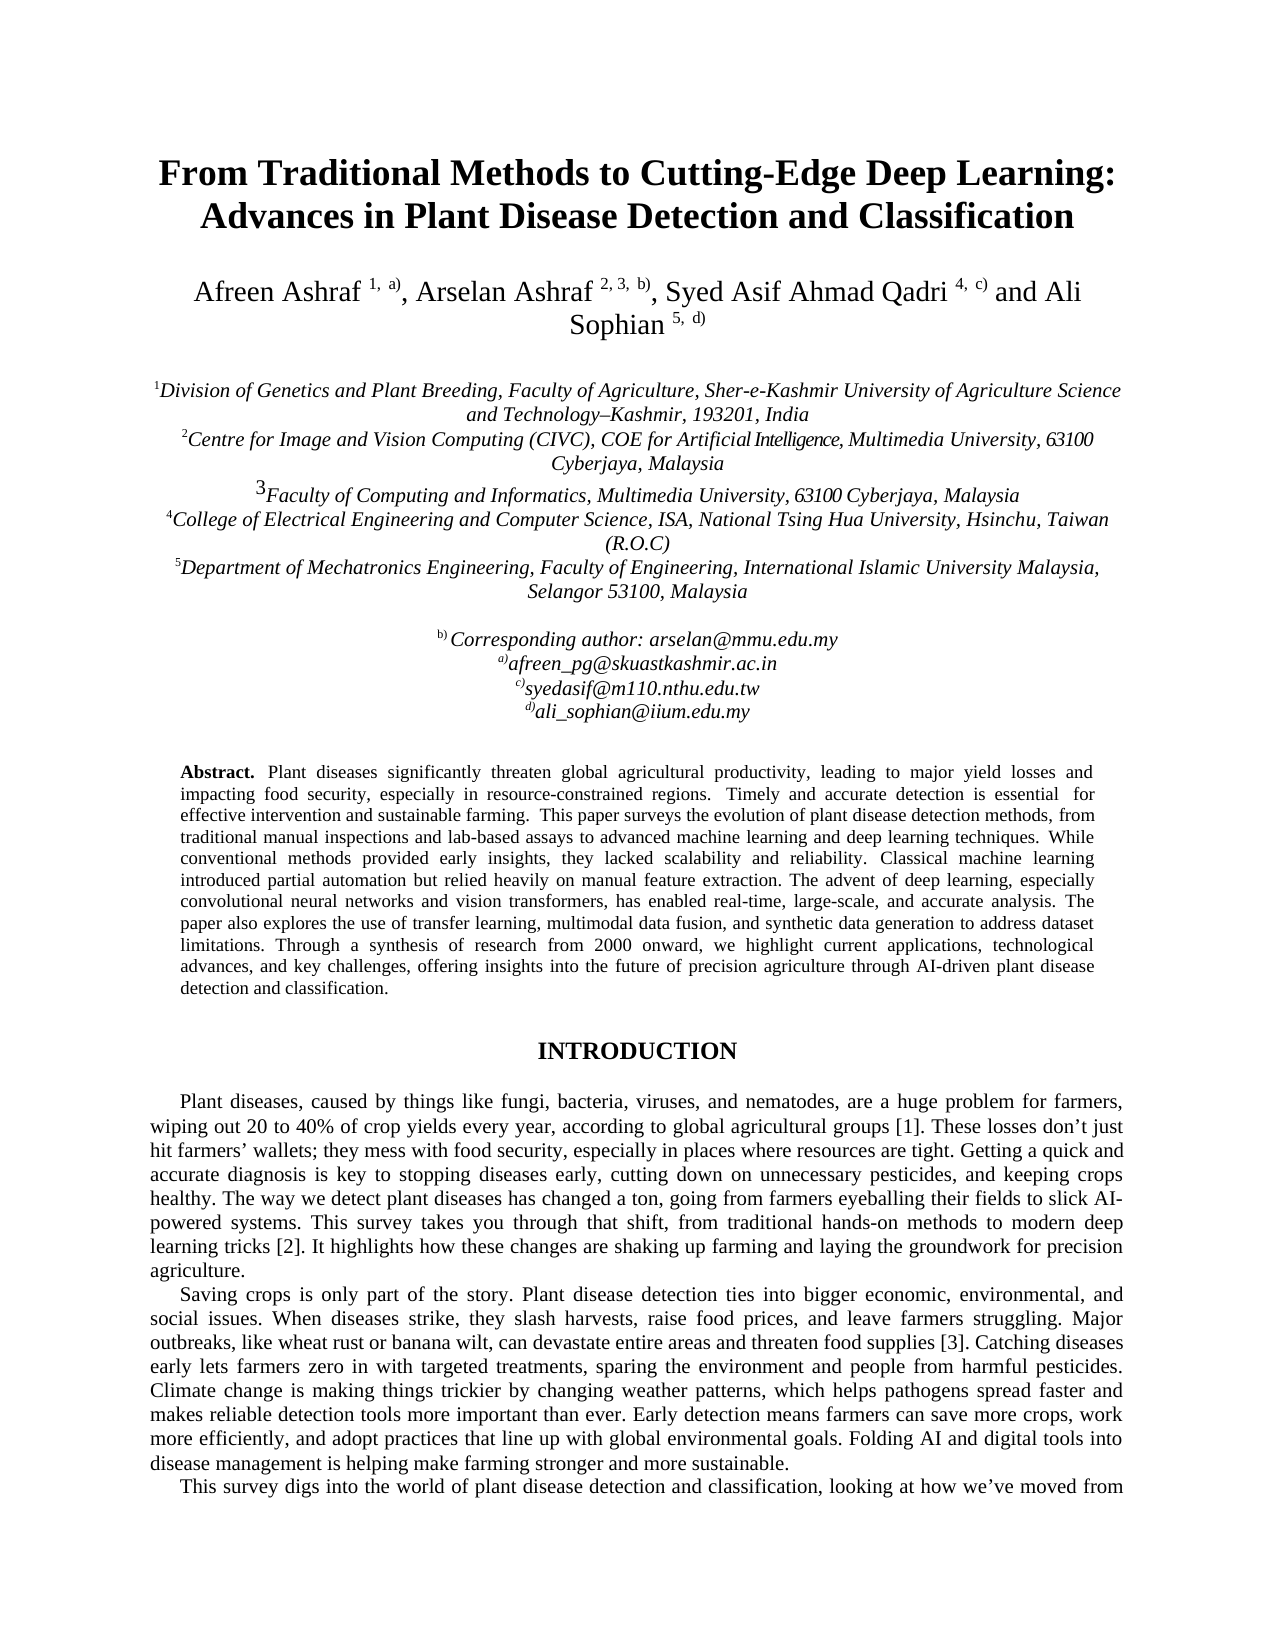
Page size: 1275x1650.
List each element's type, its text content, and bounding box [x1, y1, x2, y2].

text Saving crops is only part of the story. Plant disease detection ties into bigger economic, environmental, and social issues. When diseases strike, they slash harvests, raise food prices, and leave farmers struggling. Major outbreaks, like wheat rust or banana wilt, can devastate entire areas and threaten food supplies [3]. Catching diseases early lets farmers zero in with targeted treatments, sparing the environment and people from harmful pesticides. Climate change is making things trickier by changing weather patterns, which helps pathogens spread faster and makes reliable detection tools more important than ever. Early detection means farmers can save more crops, work more efficiently, and adopt practices that line up with global environmental goals. Folding AI and digital tools into disease management is helping make farming stronger and more sustainable. [150, 1282, 1125, 1474]
title From Traditional Methods to Cutting-Edge Deep Learning: Advances in Plant Disease Detection and Classification [150, 150, 1125, 236]
text d)ali_sophian@iium.edu.my [150, 699, 1125, 723]
text a)afreen_pg@skuastkashmir.ac.in [150, 651, 1125, 675]
text b) Corresponding author: arselan@mmu.edu.my [150, 627, 1125, 651]
text 3Faculty of Computing and Informatics, Multimedia University, 63100 Cyberjaya, Malaysia [150, 474, 1125, 507]
text c)syedasif@m110.nthu.edu.tw [150, 675, 1125, 699]
text Abstract. Plant diseases significantly threaten global agricultural productivity, leading to major yield losses and impacting food security, especially in resource-constrained regions. Timely and accurate detection is essential for effective intervention and sustainable farming. This paper surveys the evolution of plant disease detection methods, from traditional manual inspections and lab-based assays to advanced machine learning and deep learning techniques. While conventional methods provided early insights, they lacked scalability and reliability. Classical machine learning introduced partial automation but relied heavily on manual feature extraction. The advent of deep learning, especially convolutional neural networks and vision transformers, has enabled real-time, large-scale, and accurate analysis. The paper also explores the use of transfer learning, multimodal data fusion, and synthetic data generation to address dataset limitations. Through a synthesis of research from 2000 onward, we highlight current applications, technological advances, and key challenges, offering insights into the future of precision agriculture through AI-driven plant disease detection and classification. [180, 761, 1095, 998]
text 1Division of Genetics and Plant Breeding, Faculty of Agriculture, Sher-e-Kashmir University of Agriculture Science and Technology–Kashmir, 193201, India [150, 378, 1125, 426]
text 5Department of Mechatronics Engineering, Faculty of Engineering, International Islamic University Malaysia, Selangor 53100, Malaysia [150, 555, 1125, 603]
text 2Centre for Image and Vision Computing (CIVC), COE for Artificial Intelligence, Multimedia University, 63100 Cyberjaya, Malaysia [150, 426, 1125, 474]
text Afreen Ashraf 1, a), Arselan Ashraf 2, 3, b), Syed Asif Ahmad Qadri 4, c) and Ali Sophian 5, d) [150, 274, 1125, 341]
text 4College of Electrical Engineering and Computer Science, ISA, National Tsing Hua University, Hsinchu, Taiwan (R.O.C) [150, 507, 1125, 555]
subtitle INTRODUCTION [150, 1036, 1125, 1064]
text Plant diseases, caused by things like fungi, bacteria, viruses, and nematodes, are a huge problem for farmers, wiping out 20 to 40% of crop yields every year, according to global agricultural groups [1]. These losses don’t just hit farmers’ wallets; they mess with food security, especially in places where resources are tight. Getting a quick and accurate diagnosis is key to stopping diseases early, cutting down on unnecessary pesticides, and keeping crops healthy. The way we detect plant diseases has changed a ton, going from farmers eyeballing their fields to slick AI-powered systems. This survey takes you through that shift, from traditional hands-on methods to modern deep learning tricks [2]. It highlights how these changes are shaking up farming and laying the groundwork for precision agriculture. [150, 1089, 1125, 1282]
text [150, 1474, 1125, 1498]
